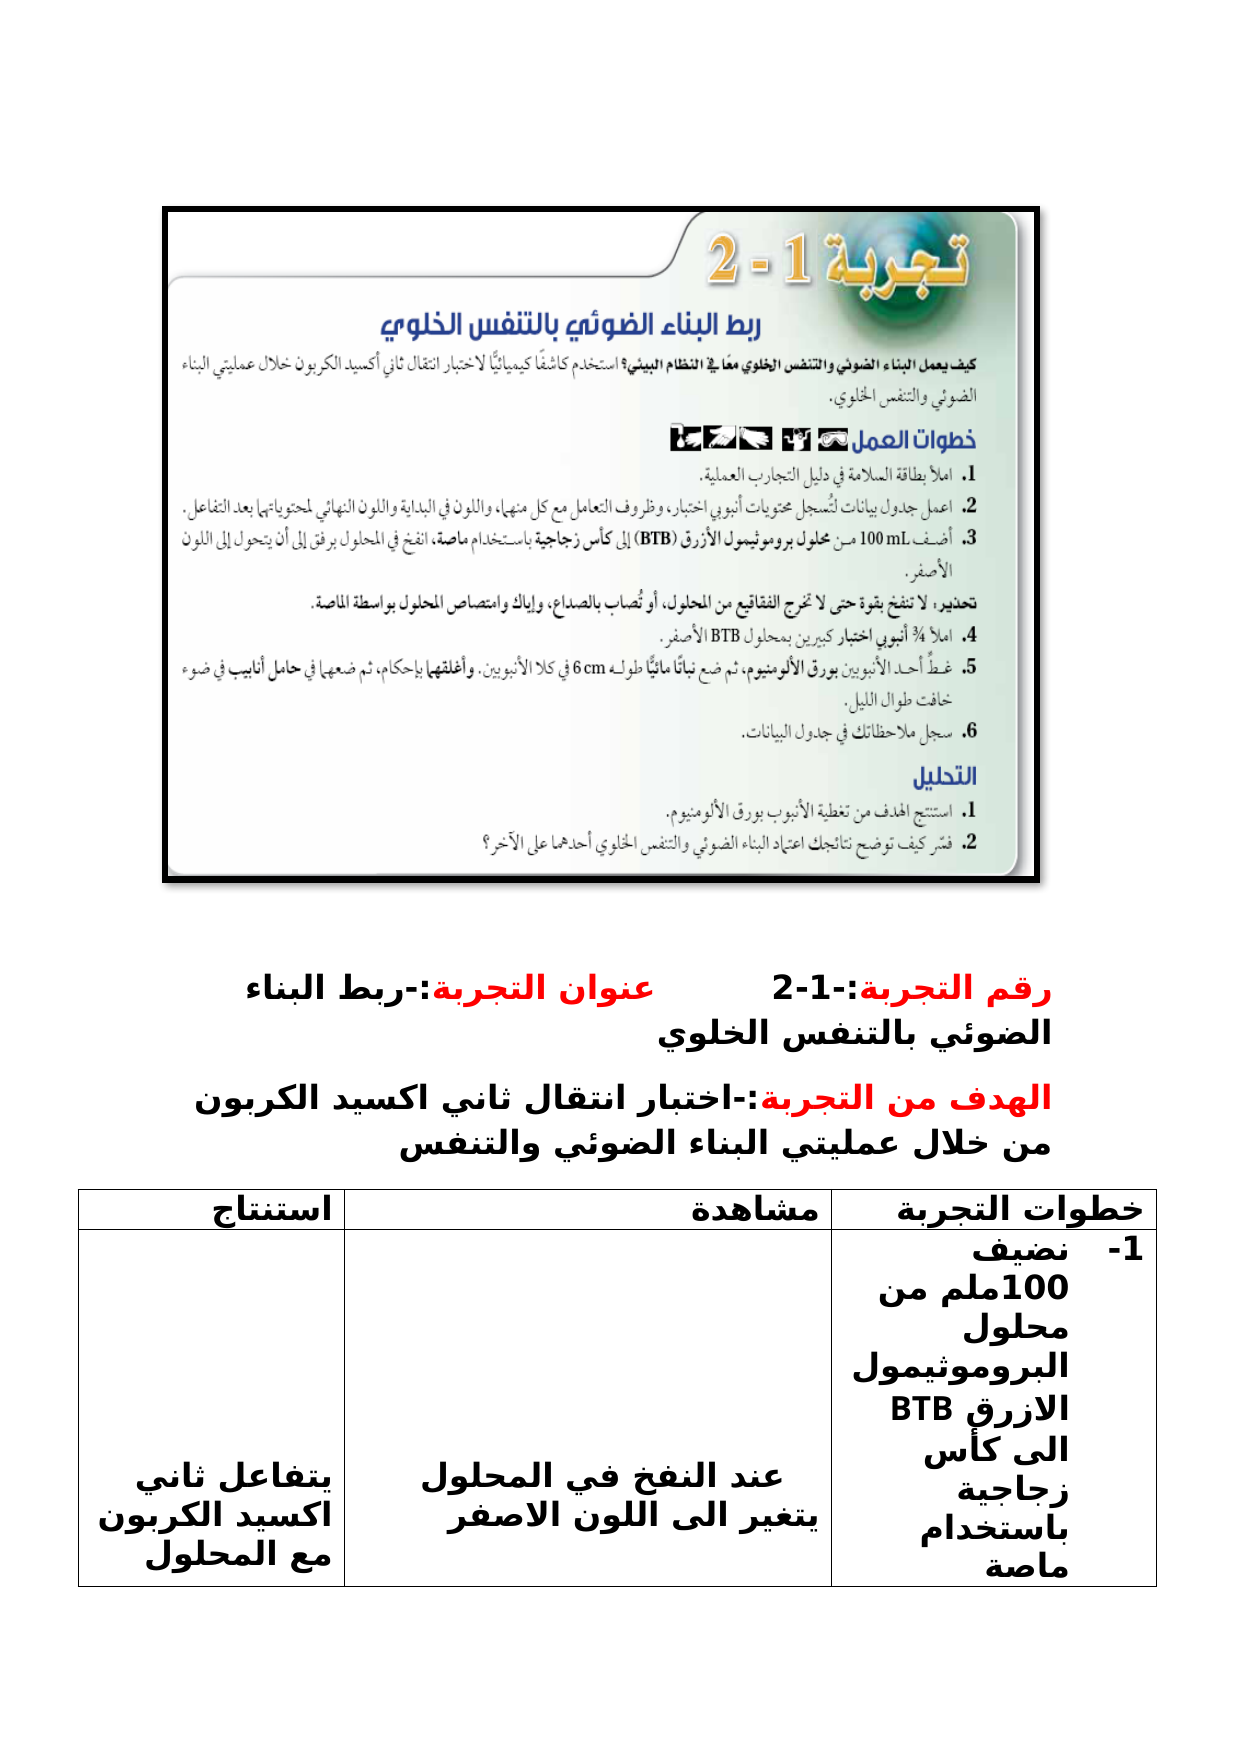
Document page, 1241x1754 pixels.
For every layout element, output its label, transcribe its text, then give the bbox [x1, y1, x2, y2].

text رقم التجربة:-1-2 عنوان التجربة:-ربط البناء الضوئي بالتنفس الخلوي [187, 969, 1053, 1052]
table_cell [345, 1230, 831, 1586]
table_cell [79, 1230, 344, 1586]
picture [168, 212, 1034, 876]
table_header خطوات التجربة [832, 1190, 1156, 1228]
table_header استنتاج [79, 1190, 344, 1228]
text الهدف من التجربة:-اختبار انتقال ثاني اكسيد الكربون من خلال عمليتي البناء الضوئي والتنفس [187, 1079, 1053, 1162]
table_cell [832, 1230, 1156, 1586]
table_header مشاهدة [345, 1190, 831, 1228]
